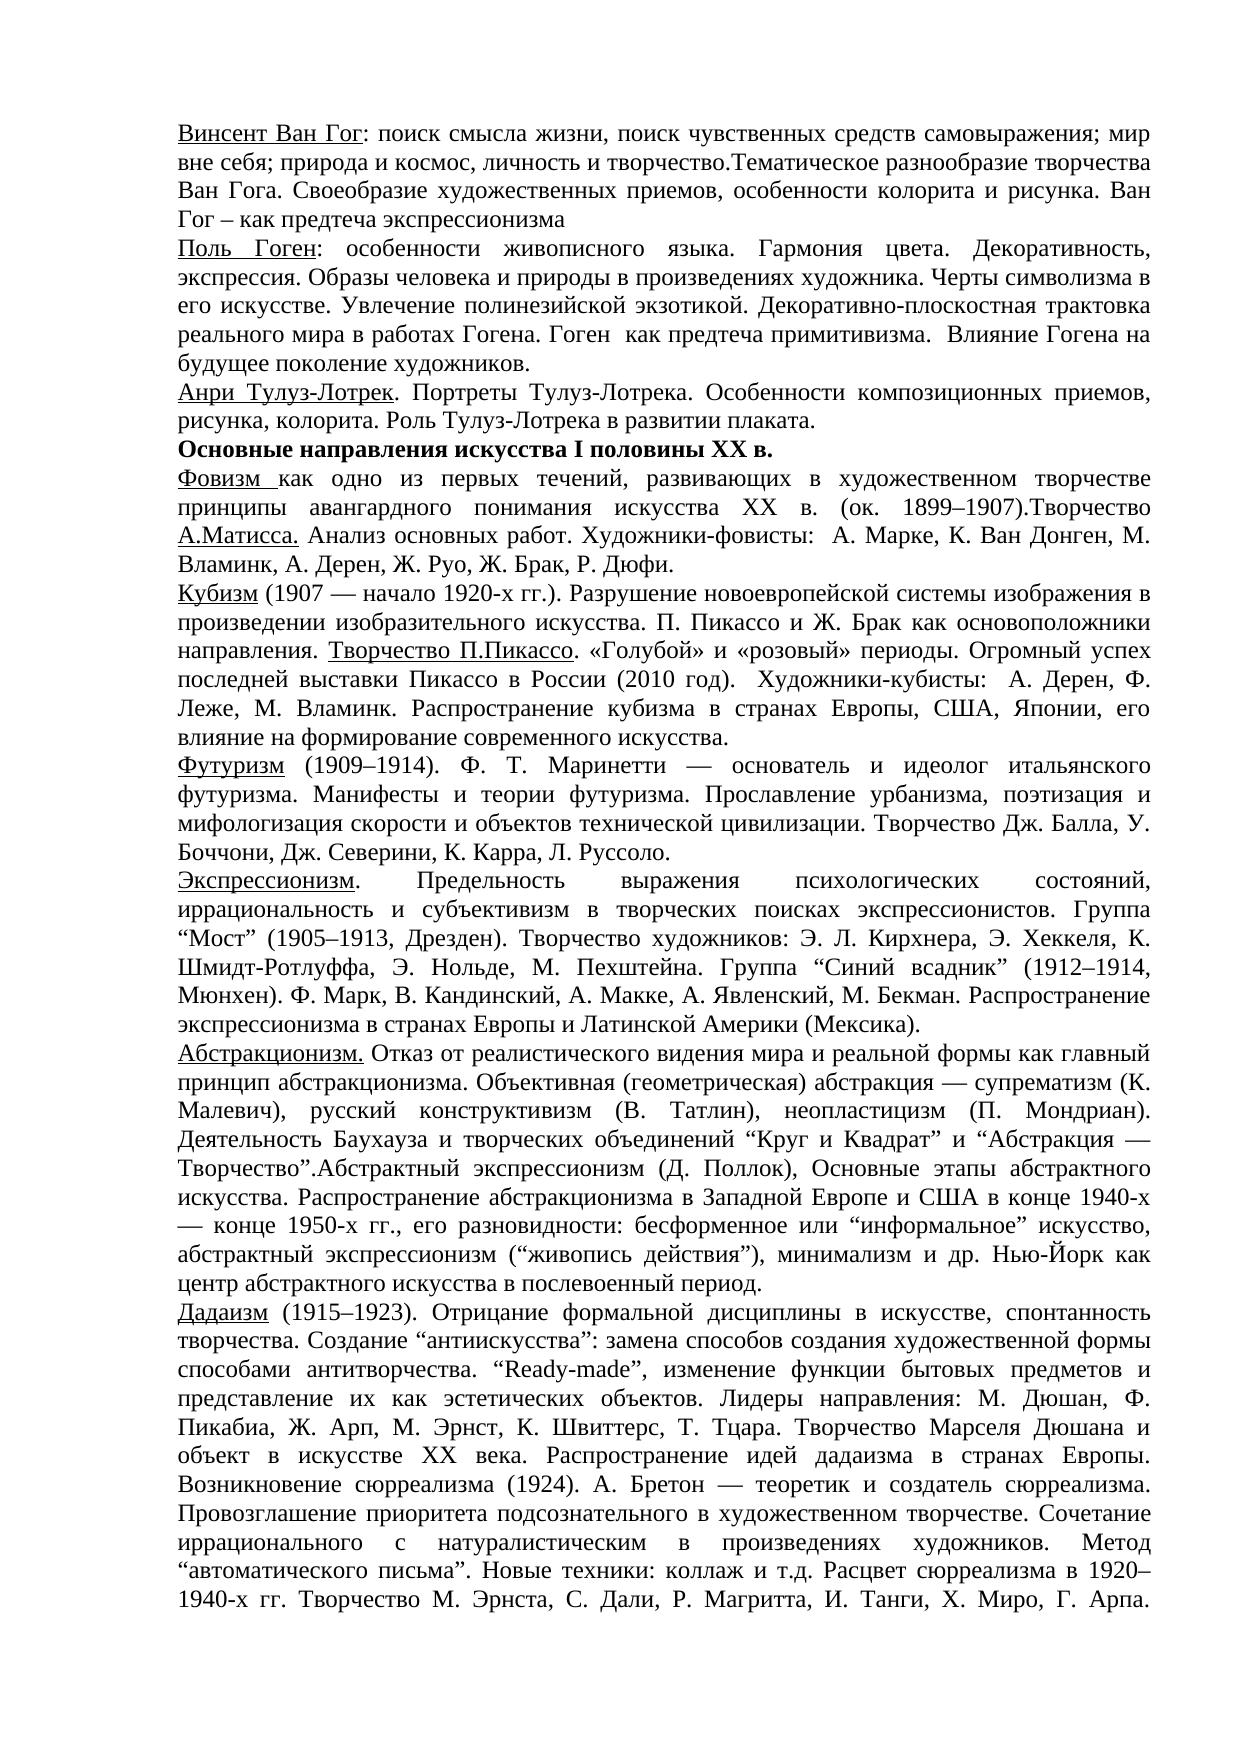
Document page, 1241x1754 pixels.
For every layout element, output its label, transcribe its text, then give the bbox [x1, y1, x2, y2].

text Кубизм (1907 — начало 1920-х гг.). Разрушение новоевропейской системы изображения в произведении изобразительного искусства. П. Пикассо и Ж. Брак как основоположники направления. Творчество П.Пикассо. «Голубой» и «розовый» периоды. Огромный успех последней выставки Пикассо в России (2010 год). Художники-кубисты: А. Дерен, Ф. Леже, М. Вламинк. Распространение кубизма в странах Европы, США, Японии, его влияние на формирование современного искусства. [177, 578, 1152, 751]
text Футуризм (1909–1914). Ф. Т. Маринетти — основатель и идеолог итальянского футуризма. Манифесты и теории футуризма. Прославление урбанизма, поэтизация и мифологизация скорости и объектов технической цивилизации. Творчество Дж. Балла, У. Боччони, Дж. Северини, К. Карра, Л. Руссоло. [177, 751, 1152, 866]
text Основные направления искусства I половины ХХ в. [177, 434, 1152, 463]
text Фовизм как одно из первых течений, развивающих в художественном творчестве принципы авангардного понимания искусства ХХ в. (ок. 1899–1907).Творчество А.Матисса. Анализ основных работ. Художники-фовисты: А. Марке, К. Ван Донген, М. Вламинк, А. Дерен, Ж. Руо, Ж. Брак, Р. Дюфи. [177, 463, 1152, 578]
text Винсент Ван Гог: поиск смысла жизни, поиск чувственных средств самовыражения; мир вне себя; природа и космос, личность и творчество.Тематическое разнообразие творчества Ван Гога. Своеобразие художественных приемов, особенности колорита и рисунка. Ван Гог – как предтеча экспрессионизма [177, 118, 1152, 233]
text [177, 1297, 1152, 1613]
text Анри Тулуз-Лотрек. Портреты Тулуз-Лотрека. Особенности композиционных приемов, рисунка, колорита. Роль Тулуз-Лотрека в развитии плаката. [177, 377, 1152, 434]
text Экспрессионизм. Предельность выражения психологических состояний, иррациональность и субъективизм в творческих поисках экспрессионистов. Группа “Мост” (1905–1913, Дрезден). Творчество художников: Э. Л. Кирхнера, Э. Хеккеля, К. Шмидт-Ротлуффа, Э. Нольде, М. Пехштейна. Группа “Синий всадник” (1912–1914, Мюнхен). Ф. Марк, В. Кандинский, А. Макке, А. Явленский, М. Бекман. Распространение экспрессионизма в странах Европы и Латинской Америки (Мексика). [177, 866, 1152, 1038]
text Абстракционизм. Отказ от реалистического видения мира и реальной формы как главный принцип абстракционизма. Объективная (геометрическая) абстракция — супрематизм (К. Малевич), русский конструктивизм (В. Татлин), неопластицизм (П. Мондриан). Деятельность Баухауза и творческих объединений “Круг и Квадрат” и “Абстракция — Творчество”.Абстрактный экспрессионизм (Д. Поллок), Основные этапы абстрактного искусства. Распространение абстракционизма в Западной Европе и США в конце 1940-х — конце 1950-х гг., его разновидности: бесформенное или “информальное” искусство, абстрактный экспрессионизм (“живопись действия”), минимализм и др. Нью-Йорк как центр абстрактного искусства в послевоенный период. [177, 1038, 1152, 1297]
text Поль Гоген: особенности живописного языка. Гармония цвета. Декоративность, экспрессия. Образы человека и природы в произведениях художника. Черты символизма в его искусстве. Увлечение полинезийской экзотикой. Декоративно-плоскостная трактовка реального мира в работах Гогена. Гоген как предтеча примитивизма. Влияние Гогена на будущее поколение художников. [177, 233, 1152, 377]
